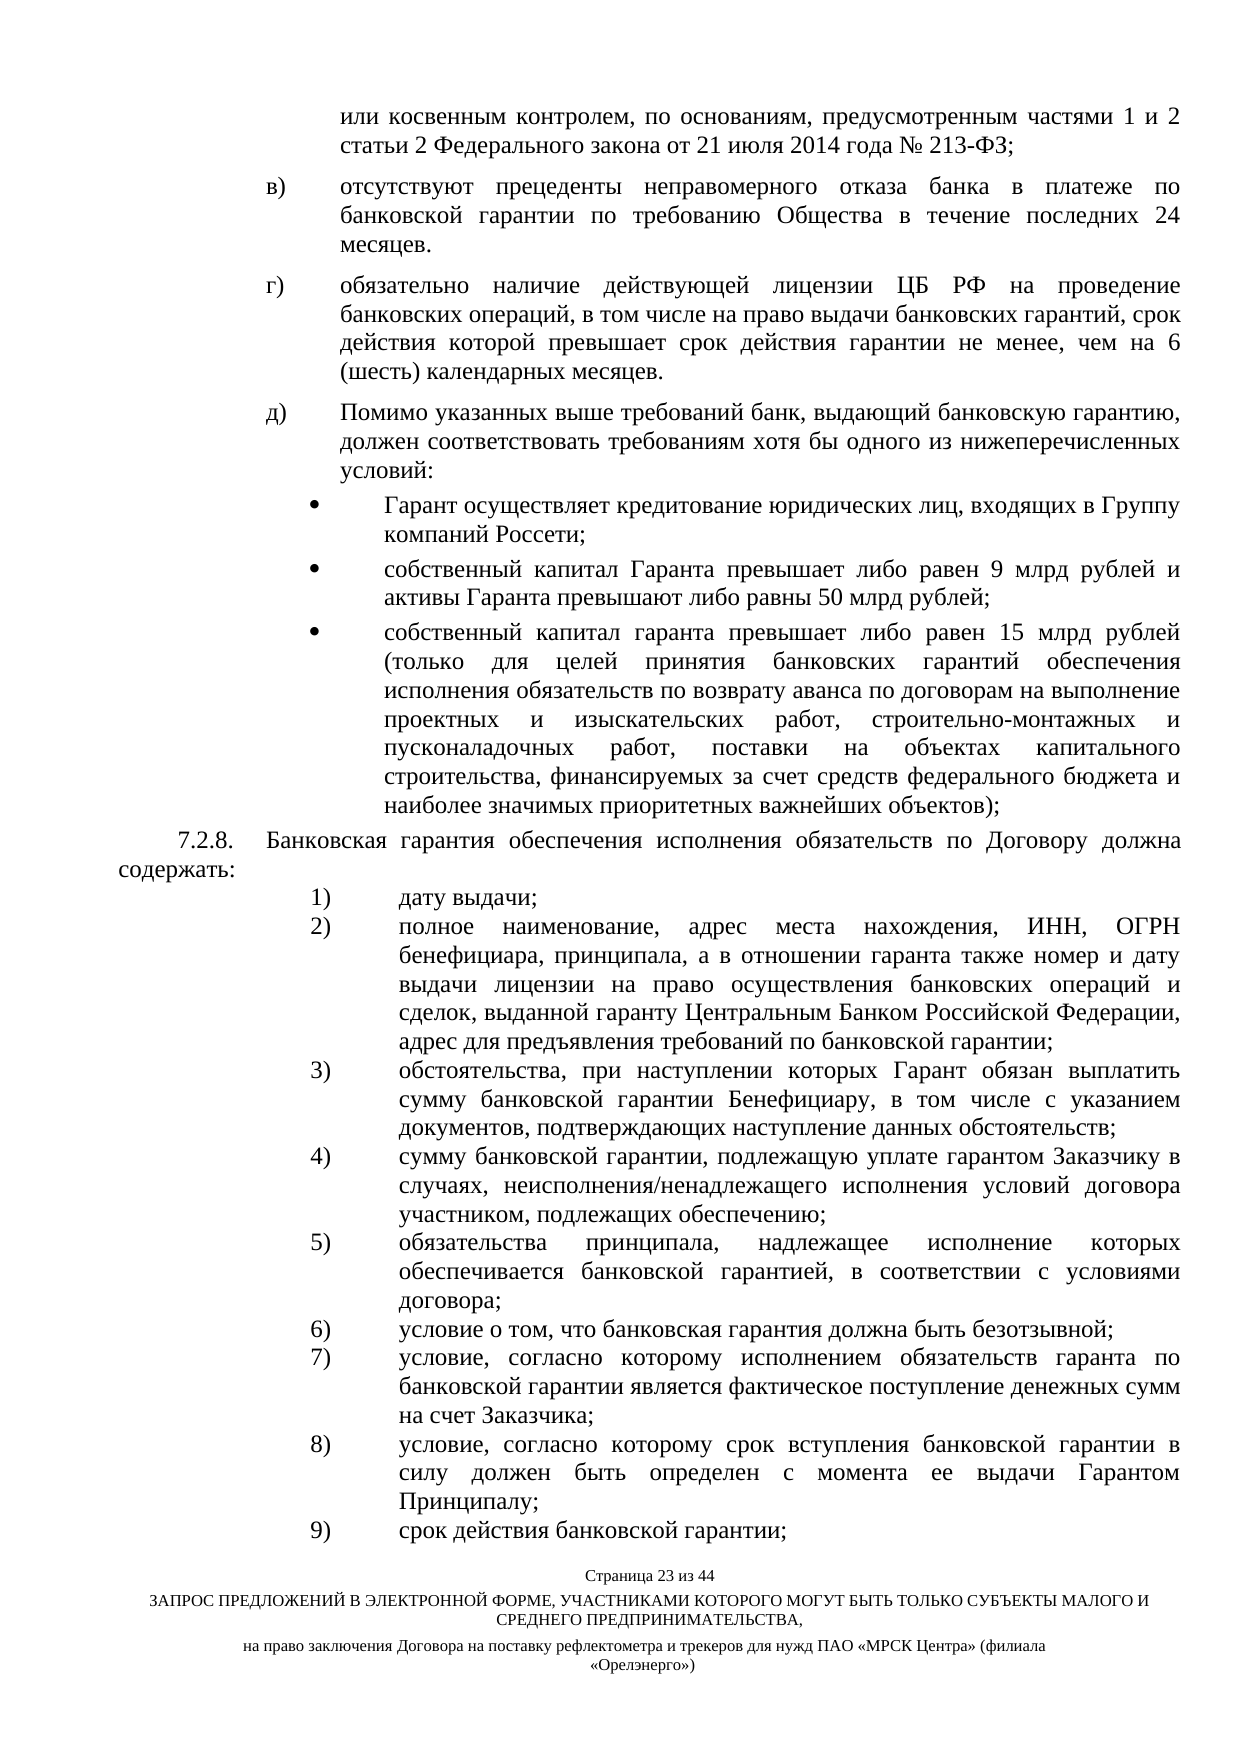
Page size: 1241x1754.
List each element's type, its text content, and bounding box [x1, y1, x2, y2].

list Помимо указанных выше требований банк, выдающий банковскую гарантию, должен соответствовать требованиям хотя бы одного из нижеперечисленных условий: [266, 397, 1181, 484]
list Банковская гарантия обеспечения исполнения обязательств по Договору должна содержать: [118, 825, 1181, 882]
list отсутствуют прецеденты неправомерного отказа банка в платеже по банковской гарантии по требованию Общества в течение последних 24 месяцев. [266, 171, 1181, 257]
list обязательства принципала, надлежащее исполнение которых обеспечивается банковской гарантией, в соответствии с условиями договора; [310, 1227, 1181, 1314]
list обязательно наличие действующей лицензии ЦБ РФ на проведение банковских операций, в том числе на право выдачи банковских гарантий, срок действия которой превышает срок действия гарантии не менее, чем на 6 (шесть) календарных месяцев. [266, 270, 1181, 385]
list собственный капитал гаранта превышает либо равен 15 млрд рублей (только для целей принятия банковских гарантий обеспечения исполнения обязательств по возврату аванса по договорам на выполнение проектных и изыскательских работ, строительно-монтажных и пусконаладочных работ, поставки на объектах капитального строительства, финансируемых за счет средств федерального бюджета и наиболее значимых приоритетных важнейших объектов); [310, 617, 1181, 819]
list условие, согласно которому исполнением обязательств гаранта по банковской гарантии является фактическое поступление денежных сумм на счет Заказчика; [310, 1342, 1181, 1429]
list срок действия банковской гарантии; [310, 1515, 1181, 1544]
list полное наименование, адрес места нахождения, ИНН, ОГРН бенефициара, принципала, а в отношении гаранта также номер и дату выдачи лицензии на право осуществления банковских операций и сделок, выданной гаранту Центральным Банком Российской Федерации, адрес для предъявления требований по банковской гарантии; [310, 911, 1181, 1055]
list сумму банковской гарантии, подлежащую уплате гарантом Заказчику в случаях, неисполнения/ненадлежащего исполнения условий договора участником, подлежащих обеспечению; [310, 1141, 1181, 1227]
list обстоятельства, при наступлении которых Гарант обязан выплатить сумму банковской гарантии Бенефициару, в том числе с указанием документов, подтверждающих наступление данных обстоятельств; [310, 1055, 1181, 1141]
list условие, согласно которому срок вступления банковской гарантии в силу должен быть определен с момента ее выдачи Гарантом Принципалу; [310, 1429, 1181, 1515]
list дату выдачи; [310, 882, 1181, 911]
list условие о том, что банковская гарантия должна быть безотзывной; [310, 1314, 1181, 1342]
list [266, 101, 1181, 159]
list собственный капитал Гаранта превышает либо равен 9 млрд рублей и активы Гаранта превышают либо равны 50 млрд рублей; [310, 554, 1181, 611]
list Гарант осуществляет кредитование юридических лиц, входящих в Группу компаний Россети; [310, 490, 1181, 547]
